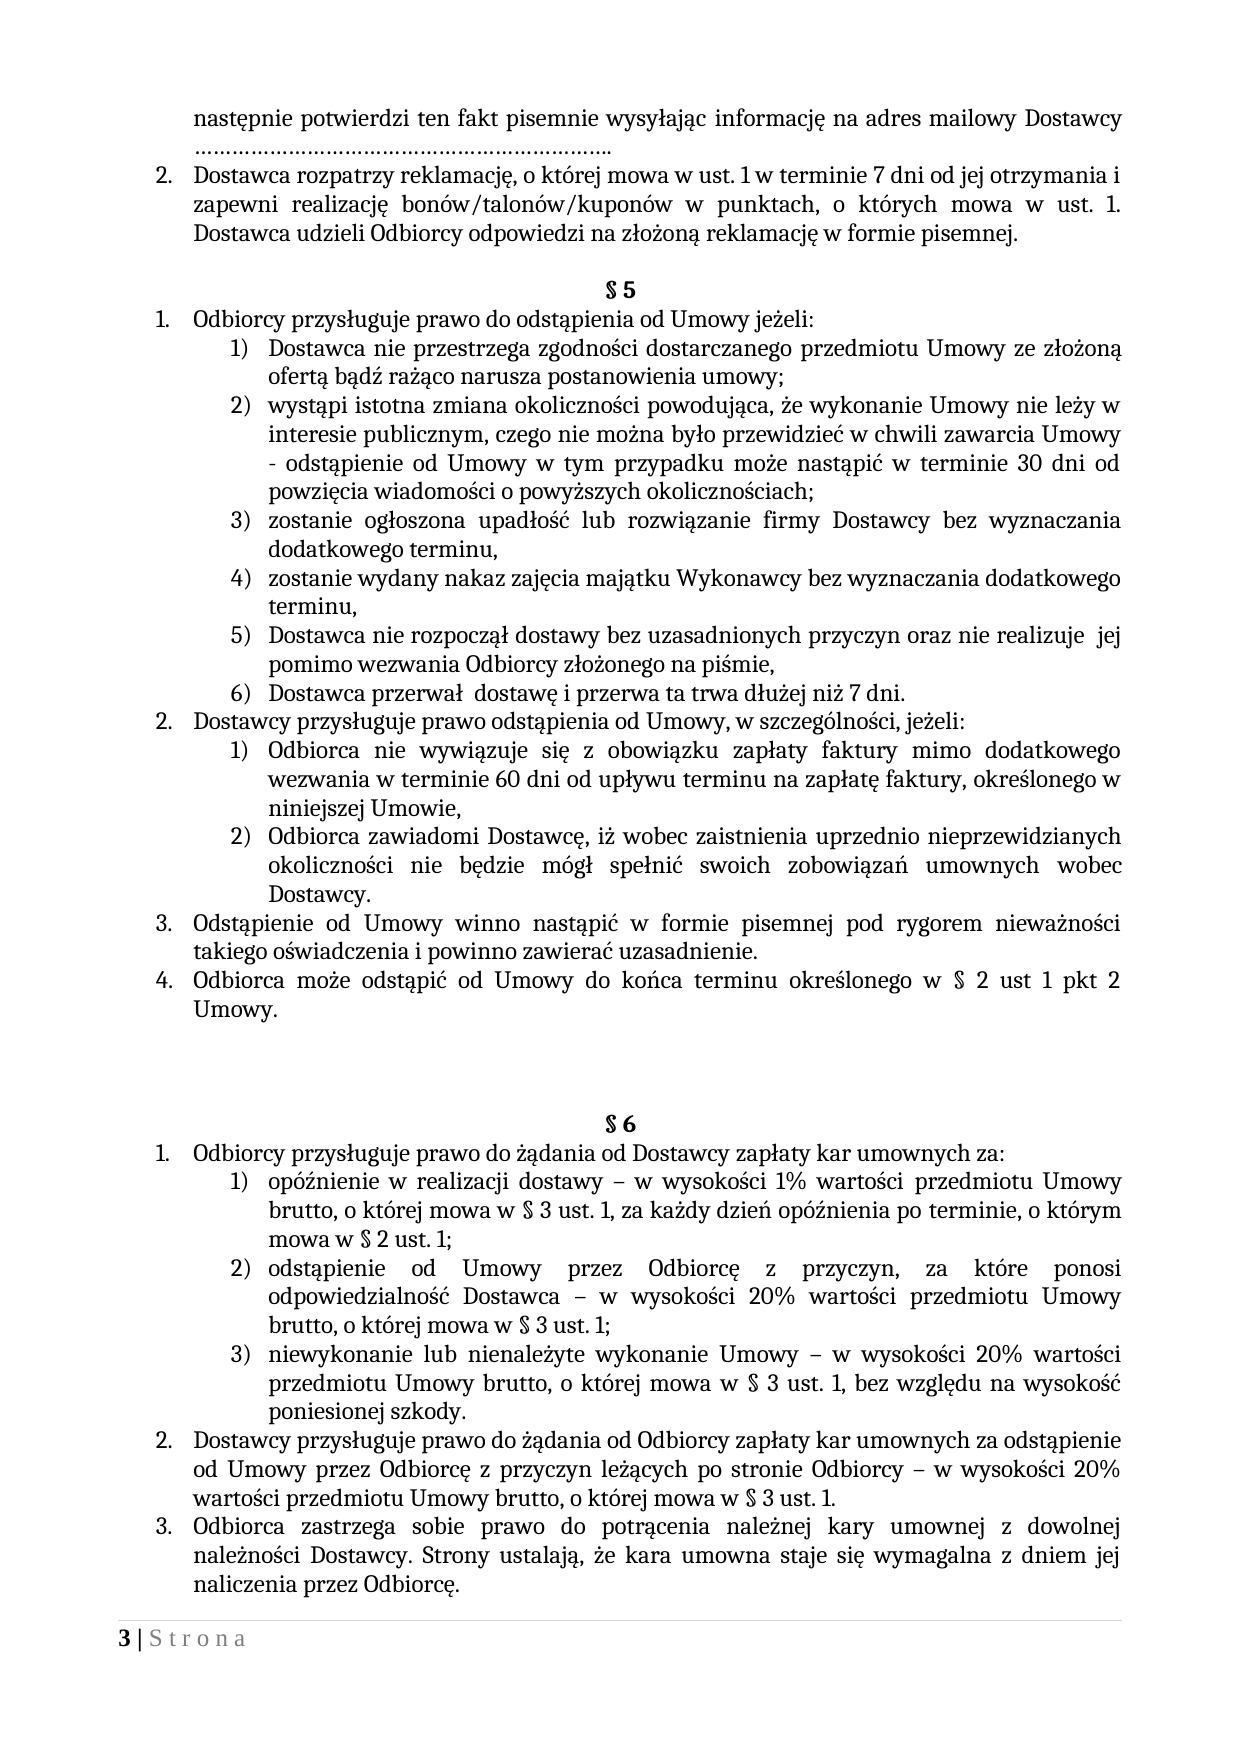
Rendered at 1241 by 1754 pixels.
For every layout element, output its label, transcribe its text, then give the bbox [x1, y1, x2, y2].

list Odbiorca zastrzega sobie prawo do potrącenia należnej kary umownej z dowolnej należności Dostawcy. Strony ustalają, że kara umowna staje się wymagalna z dniem jej naliczenia przez Odbiorcę. [156, 1512, 1122, 1598]
list zostanie ogłoszona upadłość lub rozwiązanie firmy Dostawcy bez wyznaczania dodatkowego terminu, [231, 506, 1122, 563]
list Odbiorca może odstąpić od Umowy do końca terminu określonego w § 2 ust 1 pkt 2 Umowy. [156, 966, 1122, 1023]
list Dostawca przerwał dostawę i przerwa ta trwa dłużej niż 7 dni. [231, 678, 1122, 707]
list Odbiorcy przysługuje prawo do żądania od Dostawcy zapłaty kar umownych za: [156, 1138, 1122, 1167]
list Dostawca nie przestrzega zgodności dostarczanego przedmiotu Umowy ze złożoną ofertą bądź rażąco narusza postanowienia umowy; [231, 333, 1122, 391]
list odstąpienie od Umowy przez Odbiorcę z przyczyn, za które ponosi odpowiedzialność Dostawca – w wysokości 20% wartości przedmiotu Umowy brutto, o której mowa w § 3 ust. 1; [231, 1253, 1122, 1340]
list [156, 103, 1122, 161]
list Dostawca nie rozpoczął dostawy bez uzasadnionych przyczyn oraz nie realizuje jej pomimo wezwania Odbiorcy złożonego na piśmie, [231, 621, 1122, 678]
list zostanie wydany nakaz zajęcia majątku Wykonawcy bez wyznaczania dodatkowego terminu, [231, 563, 1122, 621]
list Dostawca rozpatrzy reklamację, o której mowa w ust. 1 w terminie 7 dni od jej otrzymania i zapewni realizację bonów/talonów/kuponów w punktach, o których mowa w ust. 1. Dostawca udzieli Odbiorcy odpowiedzi na złożoną reklamację w formie pisemnej. [156, 161, 1122, 247]
list Odbiorcy przysługuje prawo do odstąpienia od Umowy jeżeli: [156, 305, 1122, 333]
list Odbiorca zawiadomi Dostawcę, iż wobec zaistnienia uprzednio nieprzewidzianych okoliczności nie będzie mógł spełnić swoich zobowiązań umownych wobec Dostawcy. [231, 822, 1122, 908]
list Dostawcy przysługuje prawo do żądania od Odbiorcy zapłaty kar umownych za odstąpienie od Umowy przez Odbiorcę z przyczyn leżących po stronie Odbiorcy – w wysokości 20% wartości przedmiotu Umowy brutto, o której mowa w § 3 ust. 1. [156, 1426, 1122, 1512]
text § 5 [118, 276, 1122, 305]
list Odbiorca nie wywiązuje się z obowiązku zapłaty faktury mimo dodatkowego wezwania w terminie 60 dni od upływu terminu na zapłatę faktury, określonego w niniejszej Umowie, [231, 736, 1122, 822]
list Odstąpienie od Umowy winno nastąpić w formie pisemnej pod rygorem nieważności takiego oświadczenia i powinno zawierać uzasadnienie. [156, 908, 1122, 966]
list opóźnienie w realizacji dostawy – w wysokości 1% wartości przedmiotu Umowy brutto, o której mowa w § 3 ust. 1, za każdy dzień opóźnienia po terminie, o którym mowa w § 2 ust. 1; [231, 1167, 1122, 1253]
list wystąpi istotna zmiana okoliczności powodująca, że wykonanie Umowy nie leży w interesie publicznym, czego nie można było przewidzieć w chwili zawarcia Umowy - odstąpienie od Umowy w tym przypadku może nastąpić w terminie 30 dni od powzięcia wiadomości o powyższych okolicznościach; [231, 391, 1122, 506]
list Dostawcy przysługuje prawo odstąpienia od Umowy, w szczególności, jeżeli: [156, 707, 1122, 736]
list niewykonanie lub nienależyte wykonanie Umowy – w wysokości 20% wartości przedmiotu Umowy brutto, o której mowa w § 3 ust. 1, bez względu na wysokość poniesionej szkody. [231, 1340, 1122, 1426]
text § 6 [118, 1110, 1122, 1138]
